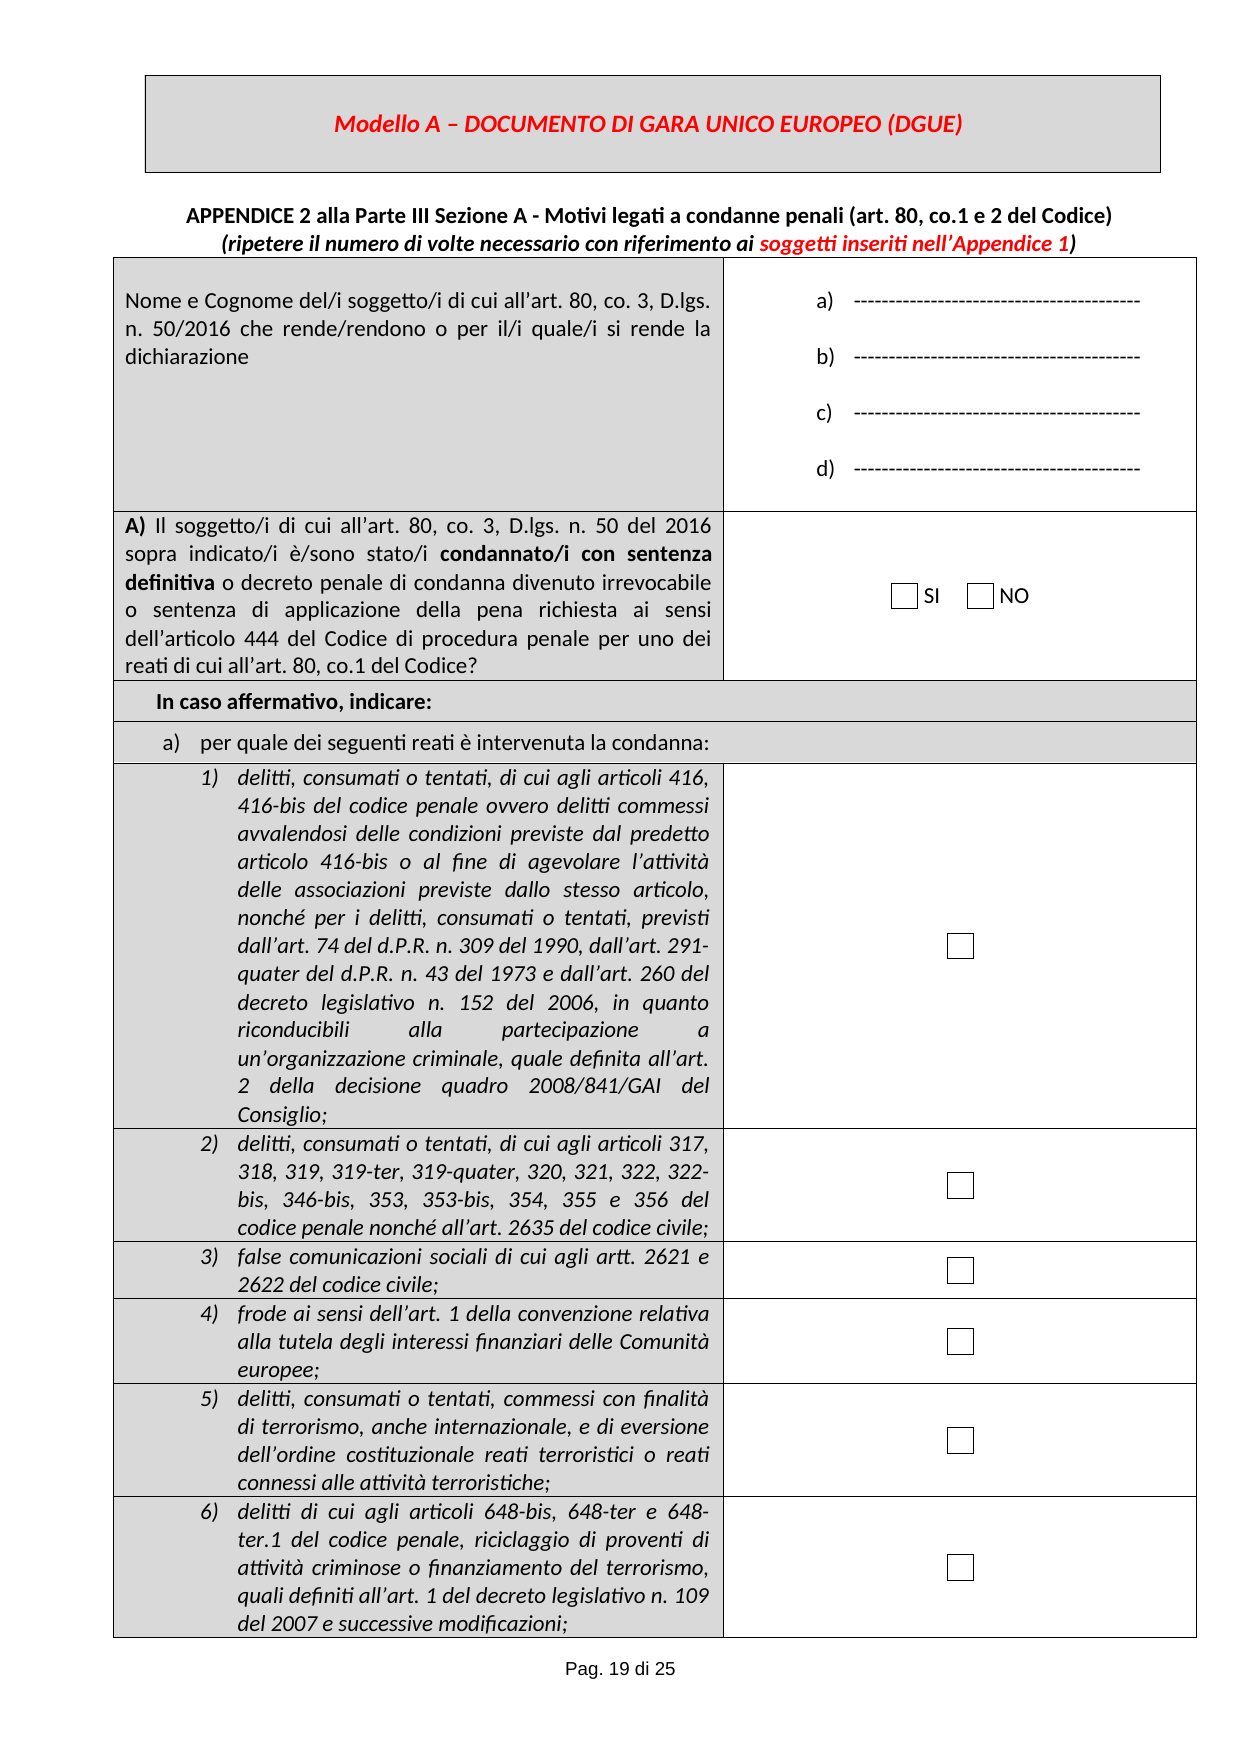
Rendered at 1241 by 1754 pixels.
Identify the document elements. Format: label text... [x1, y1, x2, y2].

table_cell [724, 1242, 1196, 1298]
table_cell frode ai sensi dell’art. 1 della convenzione relativa alla tutela degli interessi finanziari delle Comunità europee; [114, 1299, 723, 1383]
table_header Nome e Cognome del/i soggetto/i di cui all’art. 80, co. 3, D.lgs. n. 50/2016 che rende/rendono o per il/i quale/i si rende la dichiarazione [114, 258, 723, 511]
table_cell delitti, consumati o tentati, di cui agli articoli 317, 318, 319, 319-ter, 319-quater, 320, 321, 322, 322-bis, 346-bis, 353, 353-bis, 354, 355 e 356 del codice penale nonché all’art. 2635 del codice civile; [114, 1129, 723, 1241]
table_cell [724, 1129, 1196, 1241]
table_cell [724, 1299, 1196, 1383]
table_cell SI NO [724, 512, 1196, 680]
text APPENDICE 2 alla Parte III Sezione A - Motivi legati a condanne penali (art. 80, co.1 e 2 del Codice) [118, 201, 1181, 229]
table_cell [724, 1384, 1196, 1496]
table_cell delitti, consumati o tentati, commessi con finalità di terrorismo, anche internazionale, e di eversione dell’ordine costituzionale reati terroristici o reati connessi alle attività terroristiche; [114, 1384, 723, 1496]
table_cell delitti di cui agli articoli 648-bis, 648-ter e 648-ter.1 del codice penale, riciclaggio di proventi di attività criminose o finanziamento del terrorismo, quali definiti all’art. 1 del decreto legislativo n. 109 del 2007 e successive modificazioni; [114, 1497, 723, 1637]
text (ripetere il numero di volte necessario con riferimento ai soggetti inseriti nell’Appendice 1) [118, 229, 1181, 257]
table_cell delitti, consumati o tentati, di cui agli articoli 416, 416-bis del codice penale ovvero delitti commessi avvalendosi delle condizioni previste dal predetto articolo 416-bis o al fine di agevolare l’attività delle associazioni previste dallo stesso articolo, nonché per i delitti, consumati o tentati, previsti dall’art. 74 del d.P.R. n. 309 del 1990, dall’art. 291-quater del d.P.R. n. 43 del 1973 e dall’art. 260 del decreto legislativo n. 152 del 2006, in quanto riconducibili alla partecipazione a un’organizzazione criminale, quale definita all’art. 2 della decisione quadro 2008/841/GAI del Consiglio; [114, 764, 723, 1128]
table_cell [724, 764, 1196, 1128]
table_cell In caso affermativo, indicare: [114, 681, 1196, 721]
table_cell per quale dei seguenti reati è intervenuta la condanna: [114, 722, 1196, 762]
table_cell [724, 1497, 1196, 1637]
table_header ----------------------------------------- ----------------------------------------- ----------------------------------------- ----------------------------------------- [724, 258, 1196, 511]
table_cell false comunicazioni sociali di cui agli artt. 2621 e 2622 del codice civile; [114, 1242, 723, 1298]
table_cell A) Il soggetto/i di cui all’art. 80, co. 3, D.lgs. n. 50 del 2016 sopra indicato/i è/sono stato/i condannato/i con sentenza definitiva o decreto penale di condanna divenuto irrevocabile o sentenza di applicazione della pena richiesta ai sensi dell’articolo 444 del Codice di procedura penale per uno dei reati di cui all’art. 80, co.1 del Codice? [114, 512, 723, 680]
